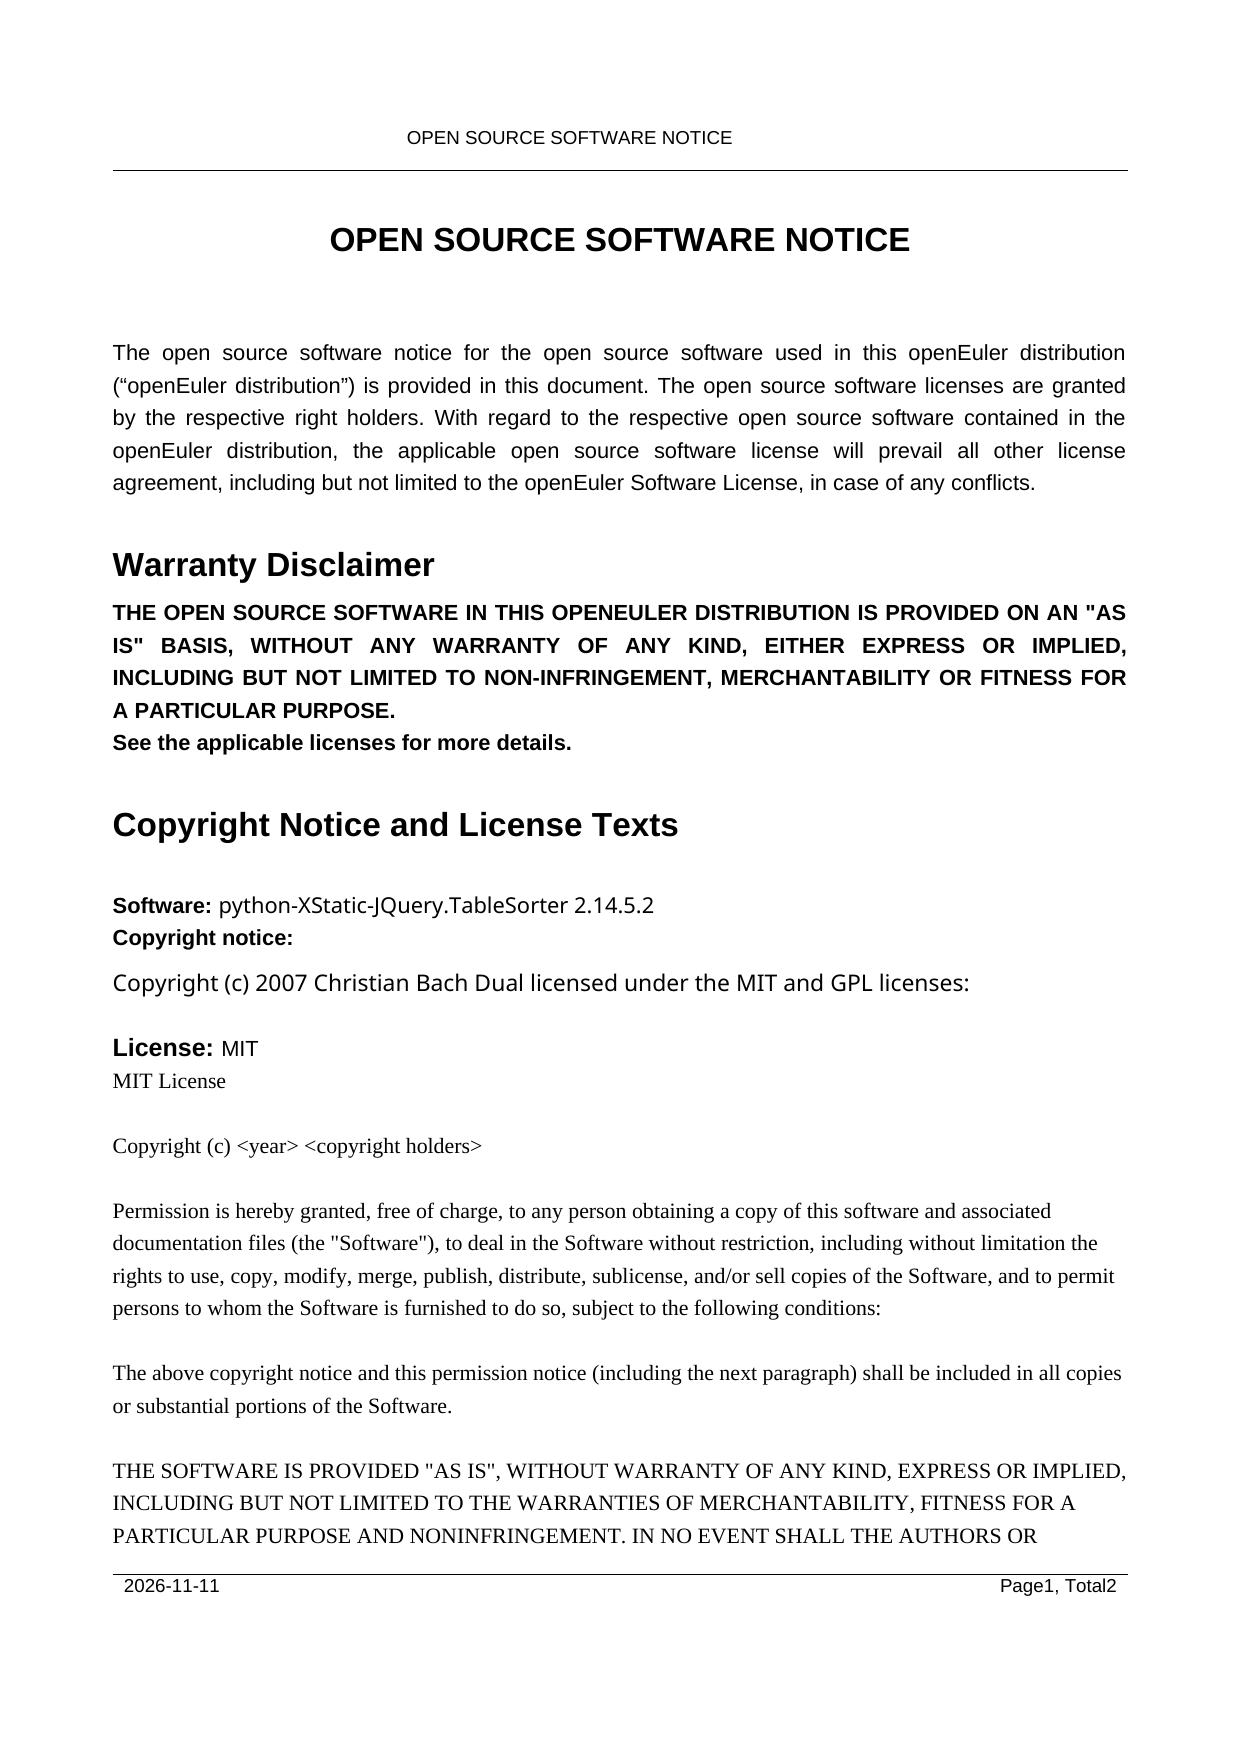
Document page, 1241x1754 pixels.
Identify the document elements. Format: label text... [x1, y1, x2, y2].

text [112, 1064, 1128, 1551]
text Warranty Disclaimer [112, 531, 1128, 596]
text Copyright notice: [112, 921, 1128, 954]
text Copyright Notice and License Texts [112, 791, 1128, 856]
text OPEN SOURCE SOFTWARE NOTICE [112, 206, 1128, 271]
title Software: python-XStatic-JQuery.TableSorter 2.14.5.2 [112, 889, 1128, 921]
text The open source software notice for the open source software used in this openEuler distribution (“openEuler distribution”) is provided in this document. The open source software licenses are granted by the respective right holders. With regard to the respective open source software contained in the openEuler distribution, the applicable open source software license will prevail all other license agreement, including but not limited to the openEuler Software License, in case of any conflicts. [112, 336, 1128, 499]
text THE OPEN SOURCE SOFTWARE IN THIS OPENEULER DISTRIBUTION IS PROVIDED ON AN "AS IS" BASIS, WITHOUT ANY WARRANTY OF ANY KIND, EITHER EXPRESS OR IMPLIED, INCLUDING BUT NOT LIMITED TO NON-INFRINGEMENT, MERCHANTABILITY OR FITNESS FOR A PARTICULAR PURPOSE. See the applicable licenses for more details. [112, 596, 1128, 759]
text License: MIT [112, 1031, 1128, 1064]
text Copyright (c) 2007 Christian Bach Dual licensed under the MIT and GPL licenses: [112, 966, 1128, 1031]
